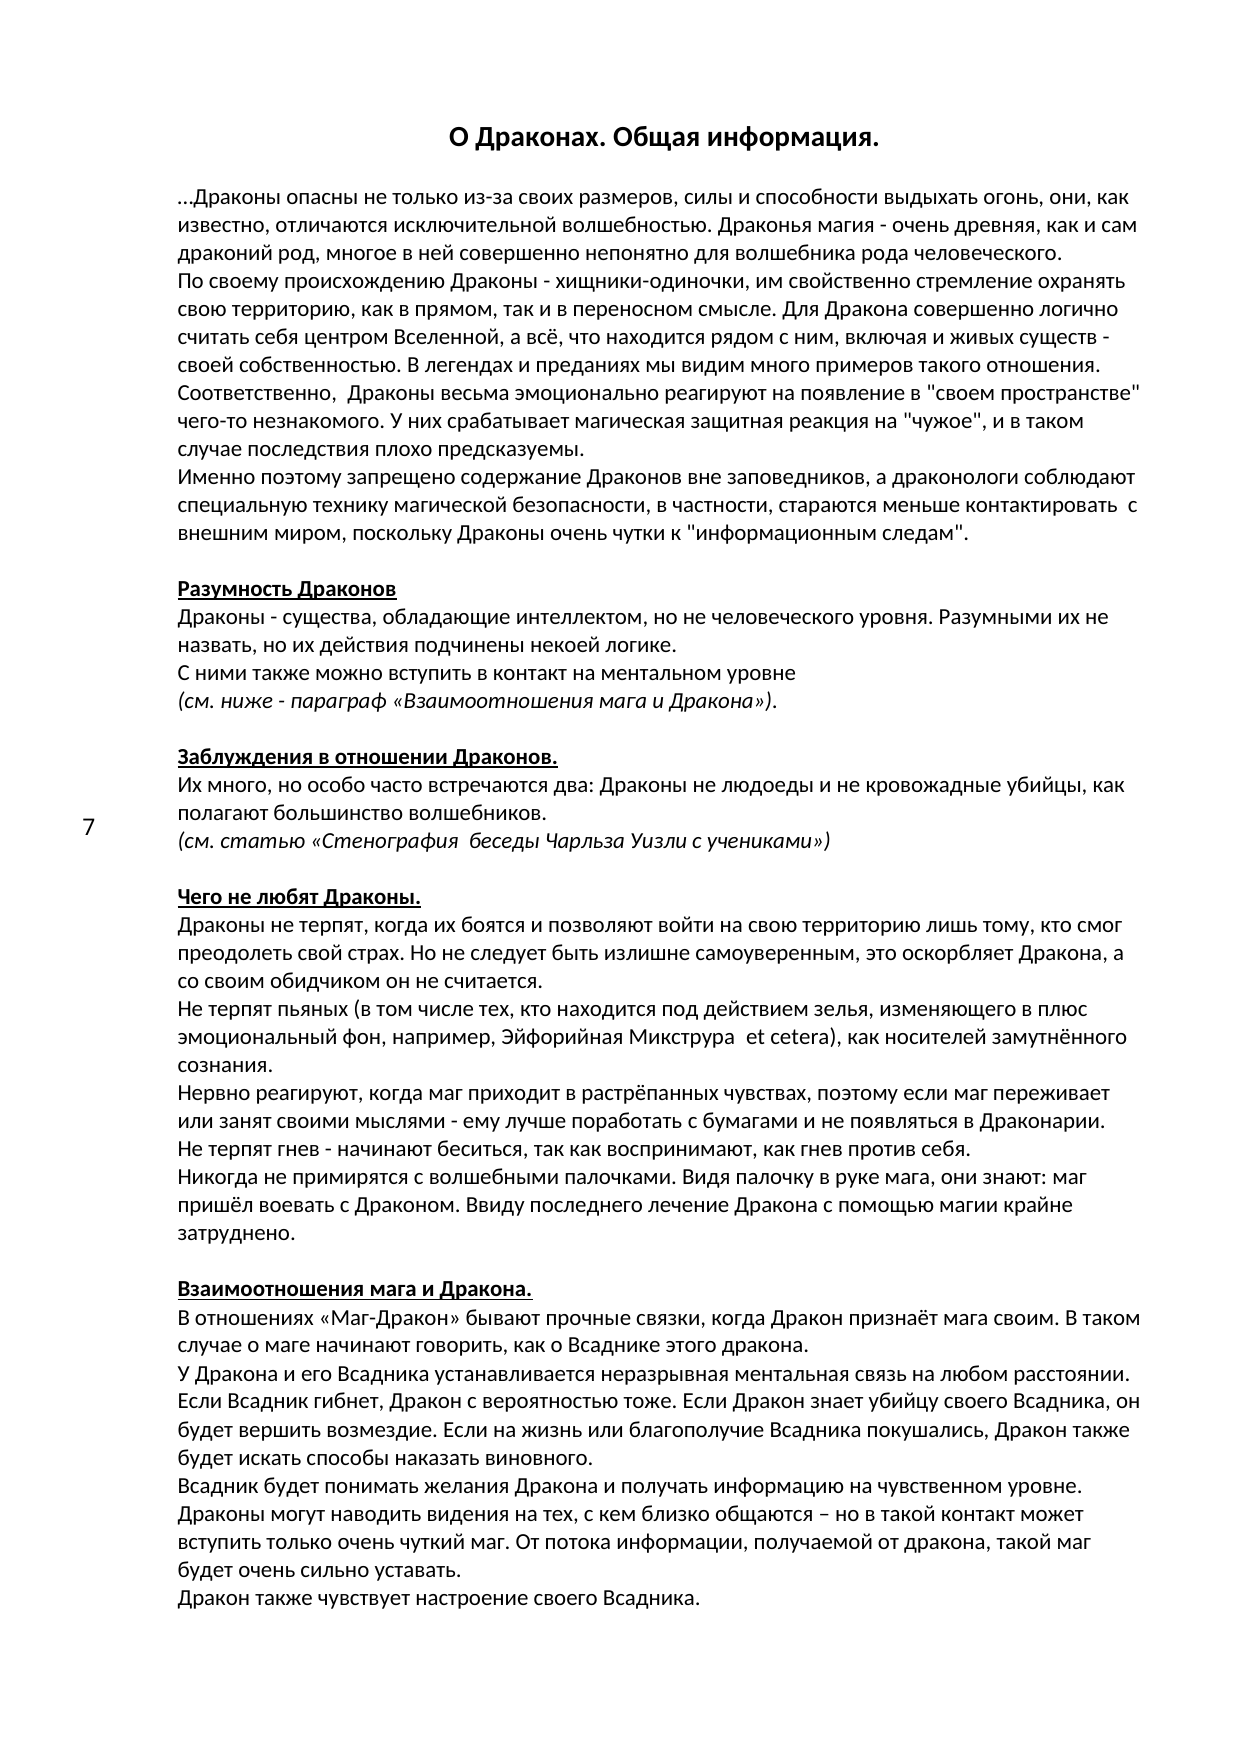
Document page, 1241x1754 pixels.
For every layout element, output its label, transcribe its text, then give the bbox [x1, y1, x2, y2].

text Заблуждения в отношении Драконов. [177, 742, 1152, 770]
text Не терпят пьяных (в том числе тех, кто находится под действием зелья, изменяющего в плюс эмоциональный фон, например, Эйфорийная Микструра et cetera), как носителей замутнённого сознания. [177, 994, 1152, 1078]
text Взаимоотношения мага и Дракона. [177, 1274, 1152, 1303]
text В отношениях «Маг-Дракон» бывают прочные связки, когда Дракон признаёт мага своим. В таком случае о маге начинают говорить, как о Всаднике этого дракона. [177, 1303, 1152, 1359]
text Чего не любят Драконы. [177, 882, 1152, 910]
text Разумность Драконов [177, 574, 1152, 602]
text О Драконах. Общая информация. [177, 118, 1152, 154]
text Драконы не терпят, когда их боятся и позволяют войти на свою территорию лишь тому, кто смог преодолеть свой страх. Но не следует быть излишне самоуверенным, это оскорбляет Дракона, а со своим обидчиком он не считается. [177, 910, 1152, 994]
text Их много, но особо часто встречаются два: Драконы не людоеды и не кровожадные убийцы, как полагают большинство волшебников. [177, 770, 1152, 826]
text Не терпят гнев - начинают беситься, так как воспринимают, как гнев против себя. [177, 1134, 1152, 1162]
text Драконы - существа, обладающие интеллектом, но не человеческого уровня. Разумными их не назвать, но их действия подчинены некоей логике. [177, 602, 1152, 658]
text Именно поэтому запрещено содержание Драконов вне заповедников, а драконологи соблюдают специальную технику магической безопасности, в частности, стараются меньше контактировать с внешним миром, поскольку Драконы очень чутки к "информационным следам". [177, 462, 1152, 546]
text По своему происхождению Драконы - хищники-одиночки, им свойственно стремление охранять свою территорию, как в прямом, так и в переносном смысле. Для Дракона совершенно логично считать себя центром Вселенной, а всё, что находится рядом с ним, включая и живых существ - своей собственностью. В легендах и преданиях мы видим много примеров такого отношения. Соответственно, Драконы весьма эмоционально реагируют на появление в "своем пространстве" чего-то незнакомого. У них срабатывает магическая защитная реакция на "чужое", и в таком случае последствия плохо предсказуемы. [177, 266, 1152, 462]
text (см. статью «Стенография беседы Чарльза Уизли с учениками») [177, 826, 1152, 854]
text Всадник будет понимать желания Дракона и получать информацию на чувственном уровне. Драконы могут наводить видения на тех, с кем близко общаются – но в такой контакт может вступить только очень чуткий маг. От потока информации, получаемой от дракона, такой маг будет очень сильно уставать. [177, 1471, 1152, 1583]
text У Дракона и его Всадника устанавливается неразрывная ментальная связь на любом расстоянии. Если Всадник гибнет, Дракон с вероятностью тоже. Если Дракон знает убийцу своего Всадника, он будет вершить возмездие. Если на жизнь или благополучие Всадника покушались, Дракон также будет искать способы наказать виновного. [177, 1359, 1152, 1471]
text …Драконы опасны не только из-за своих размеров, силы и способности выдыхать огонь, они, как известно, отличаются исключительной волшебностью. Драконья магия - очень древняя, как и сам драконий род, многое в ней совершенно непонятно для волшебника рода человеческого. [177, 182, 1152, 266]
text Никогда не примирятся с волшебными палочками. Видя палочку в руке мага, они знают: маг пришёл воевать с Драконом. Ввиду последнего лечение Дракона с помощью магии крайне затруднено. [177, 1162, 1152, 1247]
text (см. ниже - параграф «Взаимоотношения мага и Дракона»). [177, 686, 1152, 714]
text С ними также можно вступить в контакт на ментальном уровне [177, 658, 1152, 686]
text Нервно реагируют, когда маг приходит в растрёпанных чувствах, поэтому если маг переживает или занят своими мыслями - ему лучше поработать c бумагами и не появляться в Драконарии. [177, 1078, 1152, 1134]
text Дракон также чувствует настроение своего Всадника. [177, 1583, 1152, 1611]
